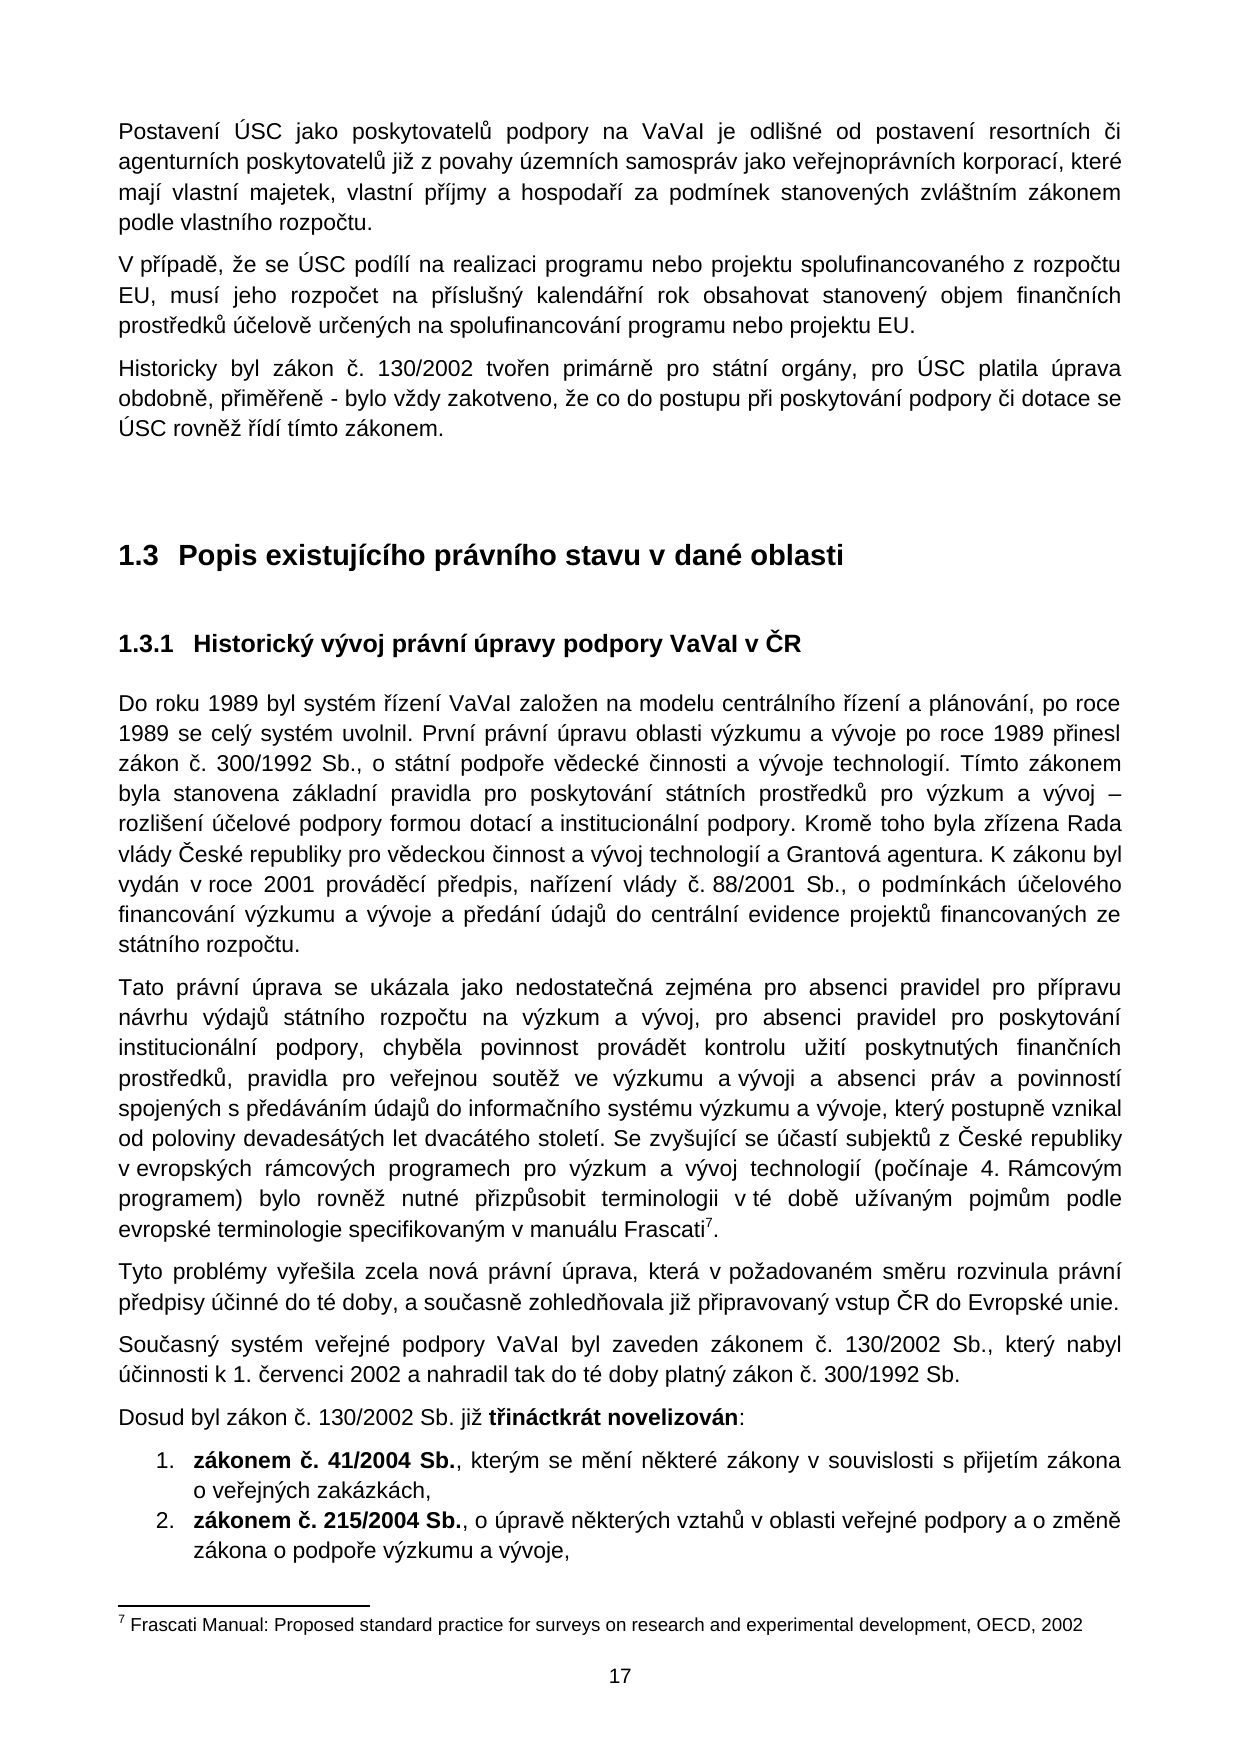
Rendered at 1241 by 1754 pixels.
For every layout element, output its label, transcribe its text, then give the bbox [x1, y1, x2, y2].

text Postavení ÚSC jako poskytovatelů podpory na VaVaI je odlišné od postavení resortních či agenturních poskytovatelů již z povahy územních samospráv jako veřejnoprávních korporací, které mají vlastní majetek, vlastní příjmy a hospodaří za podmínek stanovených zvláštním zákonem podle vlastního rozpočtu. [118, 118, 1122, 235]
text V případě, že se ÚSC podílí na realizaci programu nebo projektu spolufinancovaného z rozpočtu EU, musí jeho rozpočet na příslušný kalendářní rok obsahovat stanovený objem finančních prostředků účelově určených na spolufinancování programu nebo projektu EU. [118, 251, 1122, 338]
text Dosud byl zákon č. 130/2002 Sb. již třináctkrát novelizován: [118, 1404, 1122, 1430]
text Tyto problémy vyřešila zcela nová právní úprava, která v požadovaném směru rozvinula právní předpisy účinné do té doby, a současně zohledňovala již připravovaný vstup ČR do Evropské unie. [118, 1258, 1122, 1315]
subtitle Historický vývoj právní úpravy podpory VaVaI v ČR [118, 629, 1122, 658]
list zákonem č. 41/2004 Sb., kterým se mění některé zákony v souvislosti s přijetím zákona o veřejných zakázkách, [156, 1447, 1122, 1503]
subtitle Popis existujícího právního stavu v dané oblasti [118, 538, 1122, 571]
text Do roku 1989 byl systém řízení VaVaI založen na modelu centrálního řízení a plánování, po roce 1989 se celý systém uvolnil. První právní úpravu oblasti výzkumu a vývoje po roce 1989 přinesl zákon č. 300/1992 Sb., o státní podpoře vědecké činnosti a vývoje technologií. Tímto zákonem byla stanovena základní pravidla pro poskytování státních prostředků pro výzkum a vývoj – rozlišení účelové podpory formou dotací a institucionální podpory. Kromě toho byla zřízena Rada vlády České republiky pro vědeckou činnost a vývoj technologií a Grantová agentura. K zákonu byl vydán v roce 2001 prováděcí předpis, nařízení vlády č. 88/2001 Sb., o podmínkách účelového financování výzkumu a vývoje a předání údajů do centrální evidence projektů financovaných ze státního rozpočtu. [118, 689, 1122, 957]
text Současný systém veřejné podpory VaVaI byl zaveden zákonem č. 130/2002 Sb., který nabyl účinnosti k 1. červenci 2002 a nahradil tak do té doby platný zákon č. 300/1992 Sb. [118, 1331, 1122, 1388]
list zákonem č. 215/2004 Sb., o úpravě některých vztahů v oblasti veřejné podpory a o změně zákona o podpoře výzkumu a vývoje, [156, 1507, 1122, 1564]
text Historicky byl zákon č. 130/2002 tvořen primárně pro státní orgány, pro ÚSC platila úprava obdobně, přiměřeně - bylo vždy zakotveno, že co do postupu při poskytování podpory či dotace se ÚSC rovněž řídí tímto zákonem. [118, 354, 1122, 441]
text Tato právní úprava se ukázala jako nedostatečná zejména pro absenci pravidel pro přípravu návrhu výdajů státního rozpočtu na výzkum a vývoj, pro absenci pravidel pro poskytování institucionální podpory, chyběla povinnost provádět kontrolu užití poskytnutých finančních prostředků, pravidla pro veřejnou soutěž ve výzkumu a vývoji a absenci práv a povinností spojených s předáváním údajů do informačního systému výzkumu a vývoje, který postupně vznikal od poloviny devadesátých let dvacátého století. Se zvyšující se účastí subjektů z České republiky v evropských rámcových programech pro výzkum a vývoj technologií (počínaje 4. Rámcovým programem) bylo rovněž nutné přizpůsobit terminologii v té době užívaným pojmům podle evropské terminologie specifikovaným v manuálu Frascati. [118, 974, 1122, 1242]
